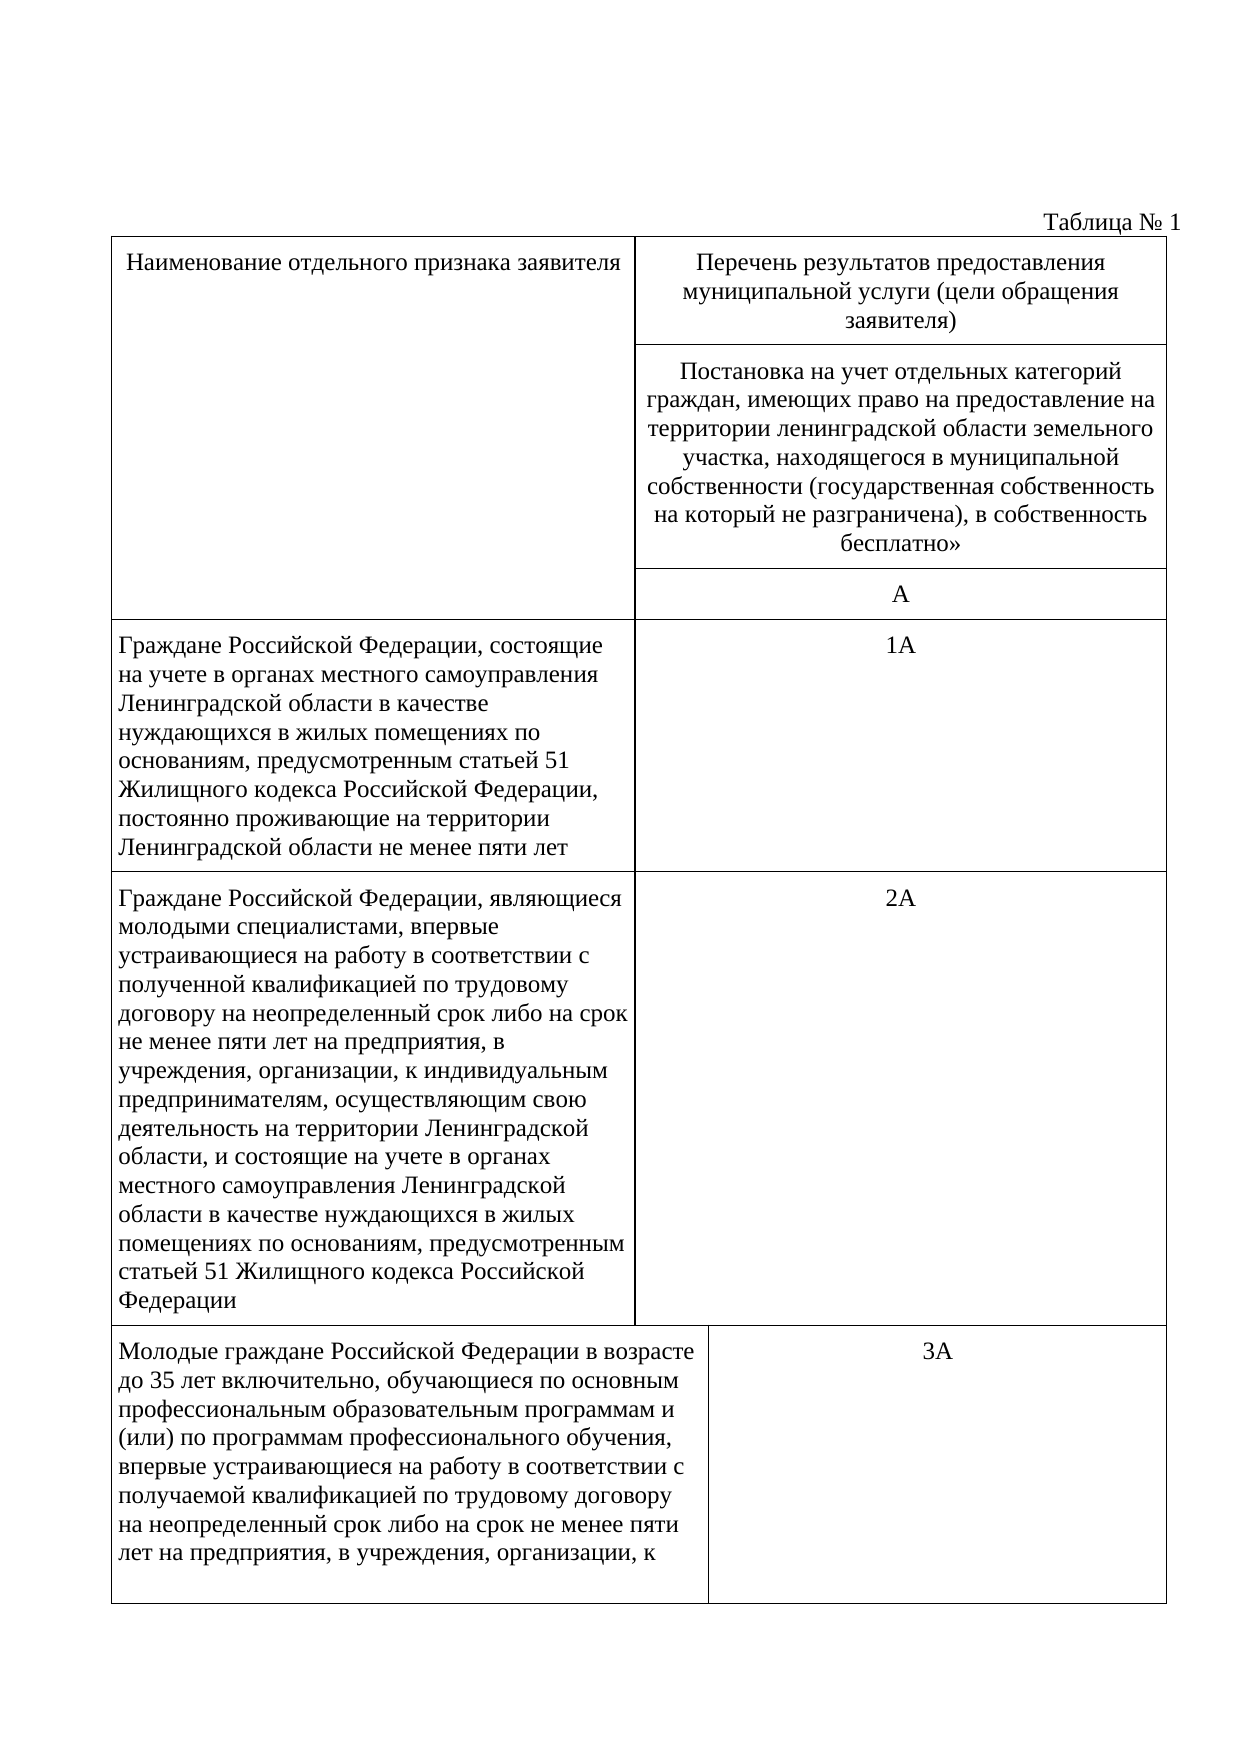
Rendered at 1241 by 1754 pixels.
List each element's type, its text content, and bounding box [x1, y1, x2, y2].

table_cell Граждане Российской Федерации, состоящие на учете в органах местного самоуправления Ленинградской области в качестве нуждающихся в жилых помещениях по основаниям, предусмотренным статьей 51 Жилищного кодекса Российской Федерации, постоянно проживающие на территории Ленинградской области не менее пяти лет [112, 620, 634, 871]
table_header Перечень результатов предоставления муниципальной услуги (цели обращения заявителя) [636, 237, 1166, 344]
table_header Наименование отдельного признака заявителя [112, 237, 634, 619]
table_cell А [636, 569, 1166, 619]
table_cell Постановка на учет отдельных категорий граждан, имеющих право на предоставление на территории ленинградской области земельного участка, находящегося в муниципальной собственности (государственная собственность на который не разграничена), в собственность бесплатно» [636, 345, 1166, 568]
table_cell 1А [636, 620, 1166, 871]
table_cell 2А [636, 872, 1166, 1324]
text Таблица № 1 [118, 207, 1181, 236]
table_cell Граждане Российской Федерации, являющиеся молодыми специалистами, впервые устраивающиеся на работу в соответствии с полученной квалификацией по трудовому договору на неопределенный срок либо на срок не менее пяти лет на предприятия, в учреждения, организации, к индивидуальным предпринимателям, осуществляющим свою деятельность на территории Ленинградской области, и состоящие на учете в органах местного самоуправления Ленинградской области в качестве нуждающихся в жилых помещениях по основаниям, предусмотренным статьей 51 Жилищного кодекса Российской Федерации [112, 872, 634, 1324]
table_cell 3А [709, 1326, 1166, 1603]
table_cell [112, 1326, 708, 1603]
